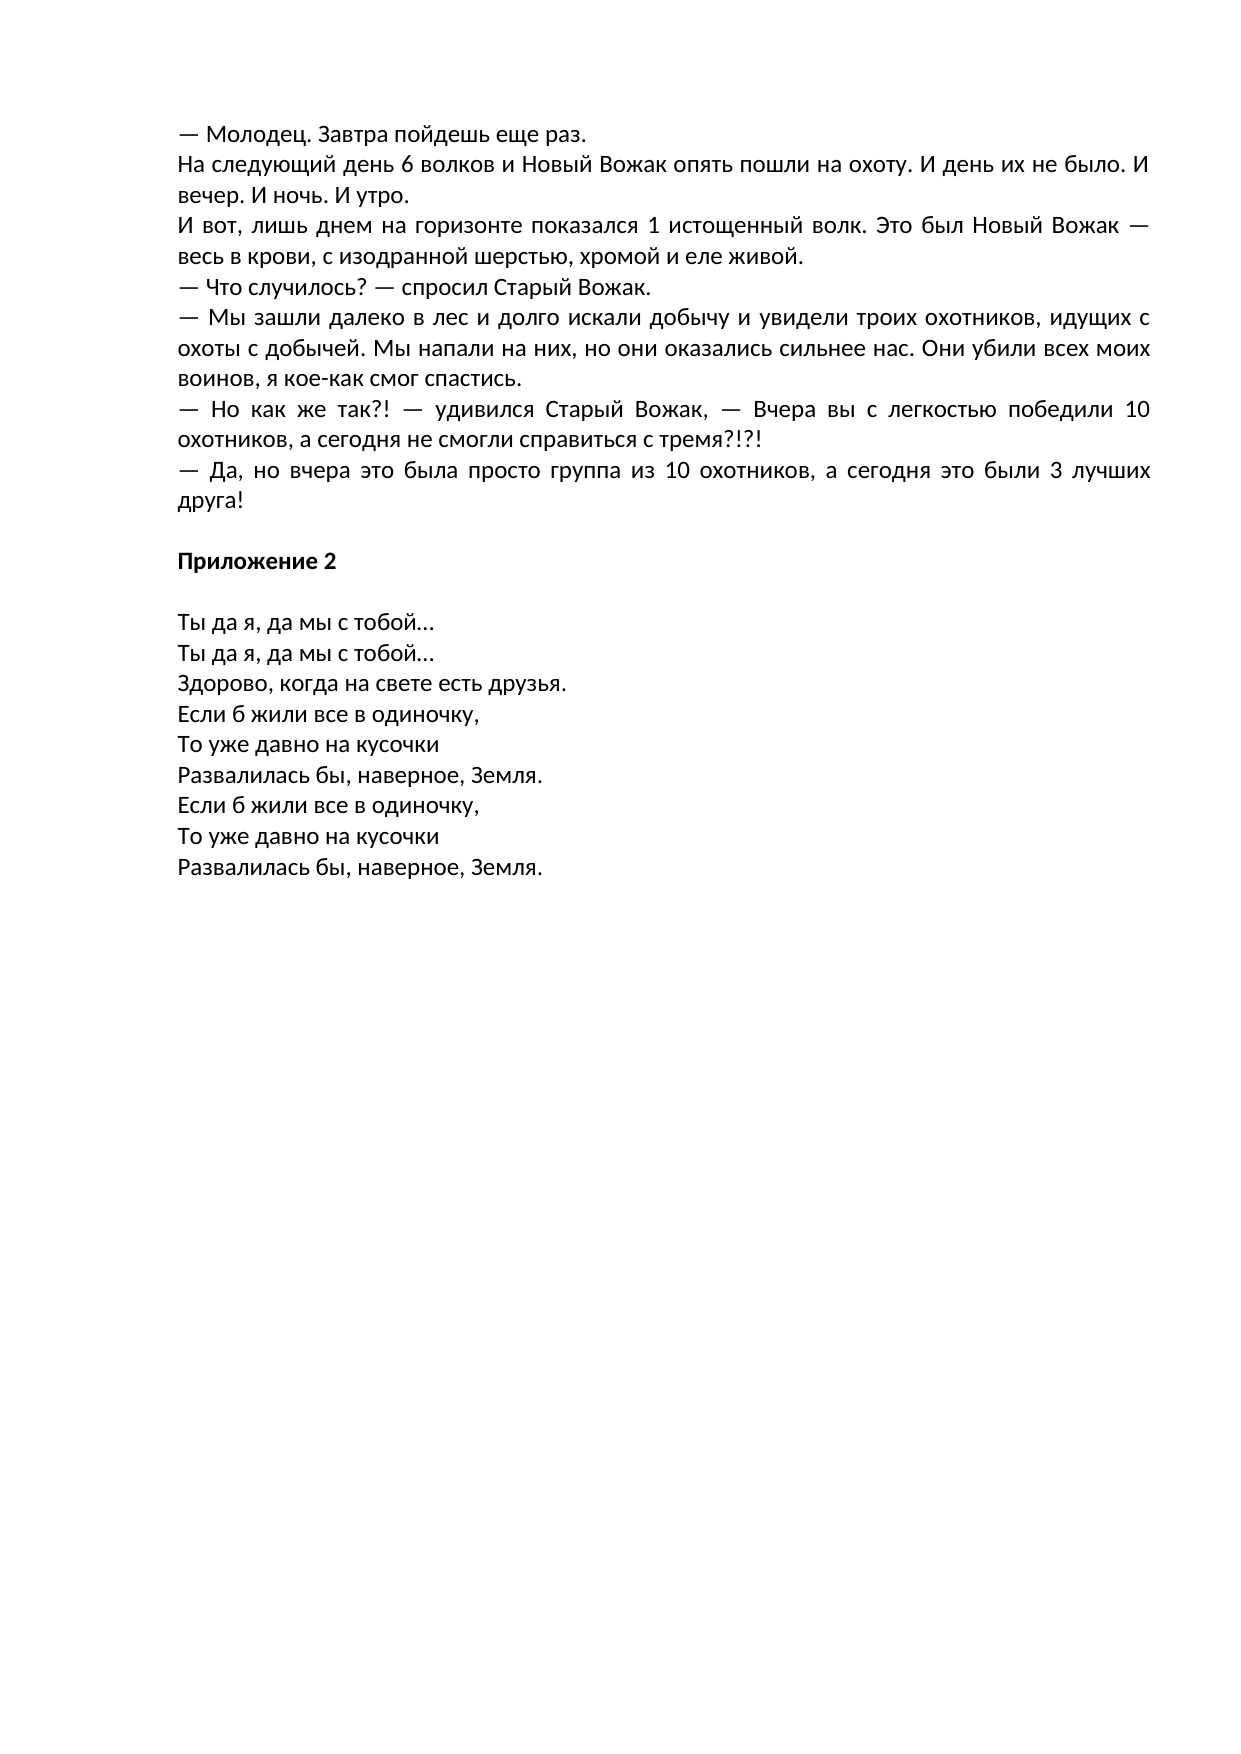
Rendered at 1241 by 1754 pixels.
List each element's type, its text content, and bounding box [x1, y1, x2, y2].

text То уже давно на кусочки [177, 820, 1152, 851]
text Развалилась бы, наверное, Земля. [177, 851, 1152, 881]
text Ты да я, да мы с тобой… [177, 637, 1152, 667]
text — Мы зашли далеко в лес и долго искали добычу и увидели троих охотников, идущих с охоты с добычей. Мы напали на них, но они оказались сильнее нас. Они убили всех моих воинов, я кое-как смог спастись. [177, 301, 1152, 393]
text — Что случилось? — спросил Старый Вожак. [177, 271, 1152, 301]
text — Молодец. Завтра пойдешь еще раз. [177, 118, 1152, 149]
text Если б жили все в одиночку, [177, 698, 1152, 728]
text На следующий день 6 волков и Новый Вожак опять пошли на охоту. И день их не было. И вечер. И ночь. И утро. [177, 149, 1152, 210]
text Если б жили все в одиночку, [177, 789, 1152, 820]
text — Да, но вчера это была просто группа из 10 охотников, а сегодня это были 3 лучших друга! [177, 454, 1152, 515]
text Ты да я, да мы с тобой… [177, 606, 1152, 637]
text Здорово, когда на свете есть друзья. [177, 667, 1152, 698]
text Развалилась бы, наверное, Земля. [177, 759, 1152, 789]
text Приложение 2 [177, 545, 1152, 576]
text И вот, лишь днем на горизонте показался 1 истощенный волк. Это был Новый Вожак — весь в крови, с изодранной шерстью, хромой и еле живой. [177, 210, 1152, 271]
text То уже давно на кусочки [177, 728, 1152, 759]
text — Но как же так?! — удивился Старый Вожак, — Вчера вы с легкостью победили 10 охотников, а сегодня не смогли справиться с тремя?!?! [177, 393, 1152, 454]
